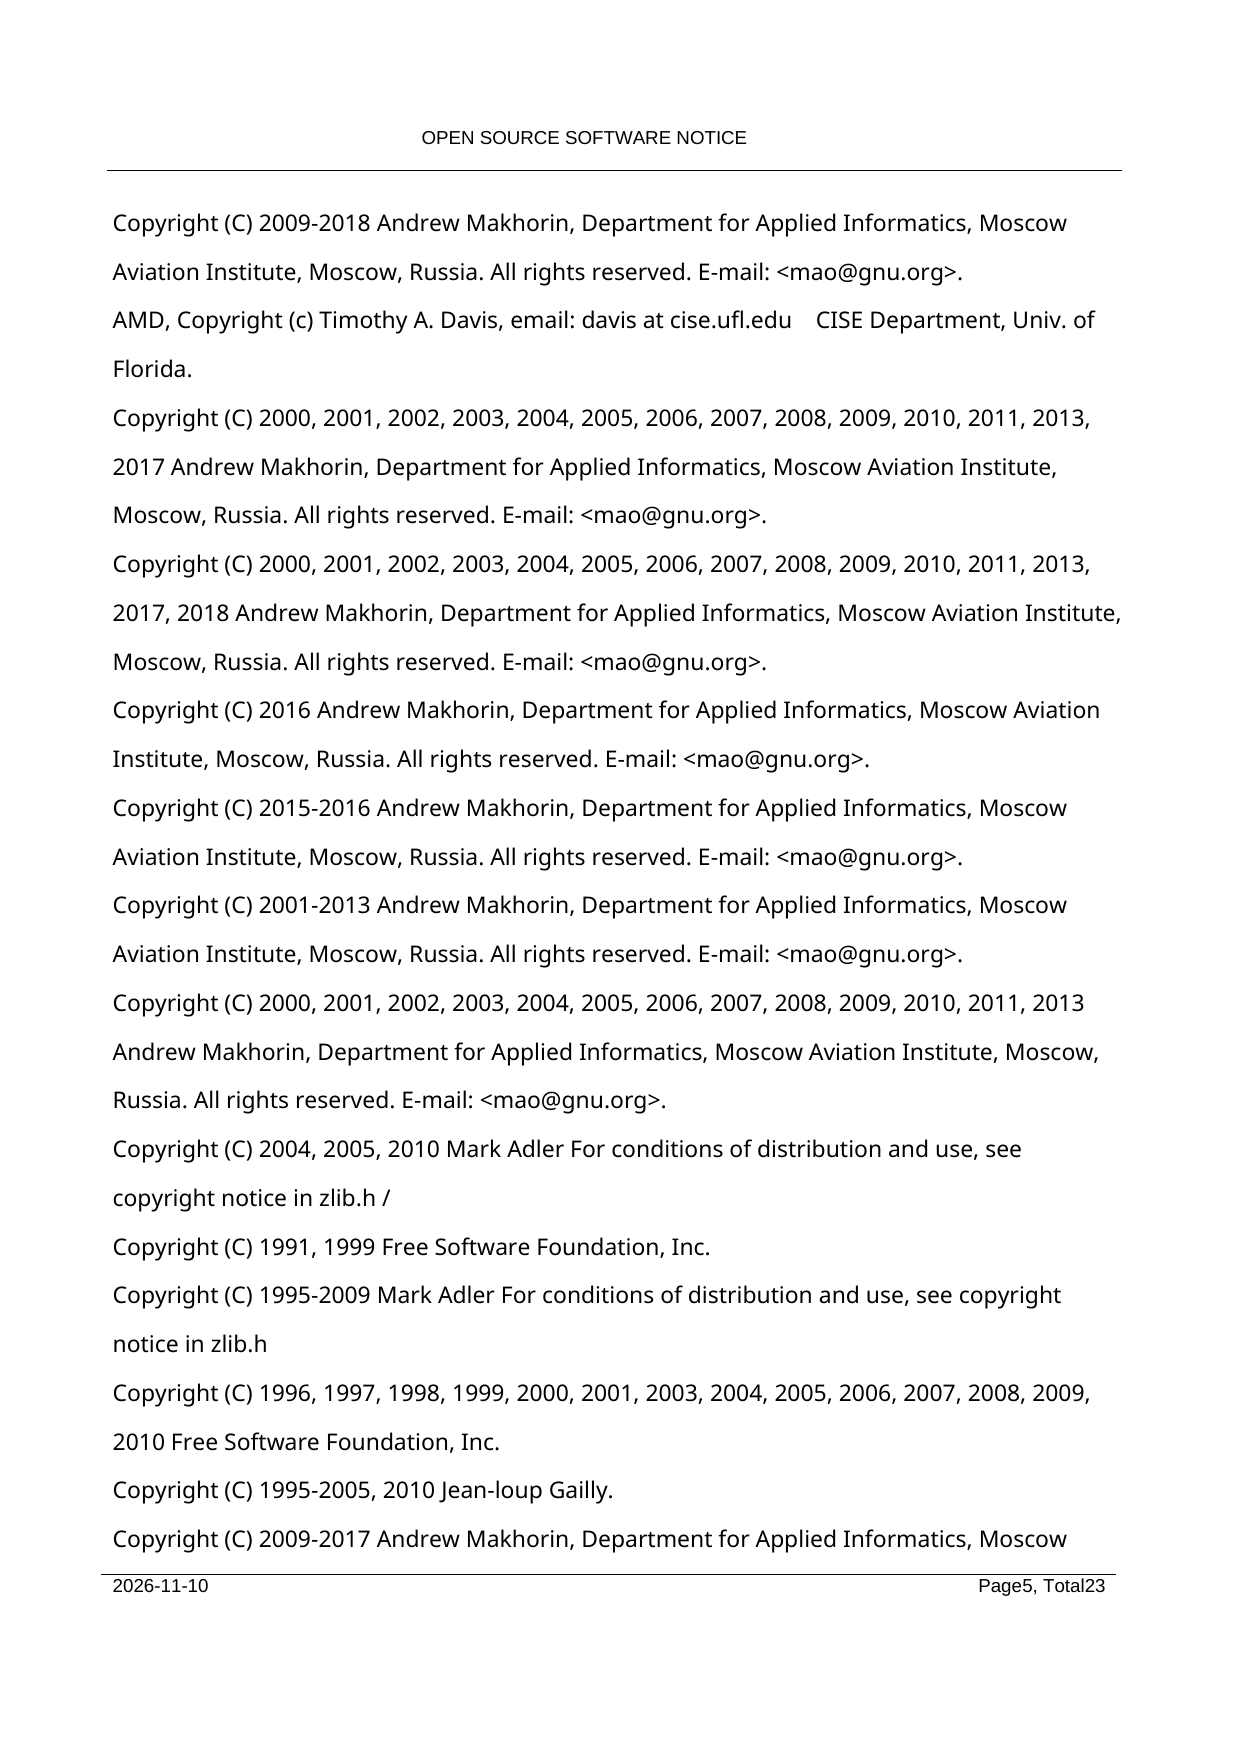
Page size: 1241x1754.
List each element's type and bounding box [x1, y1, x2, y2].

text [112, 206, 1128, 1555]
